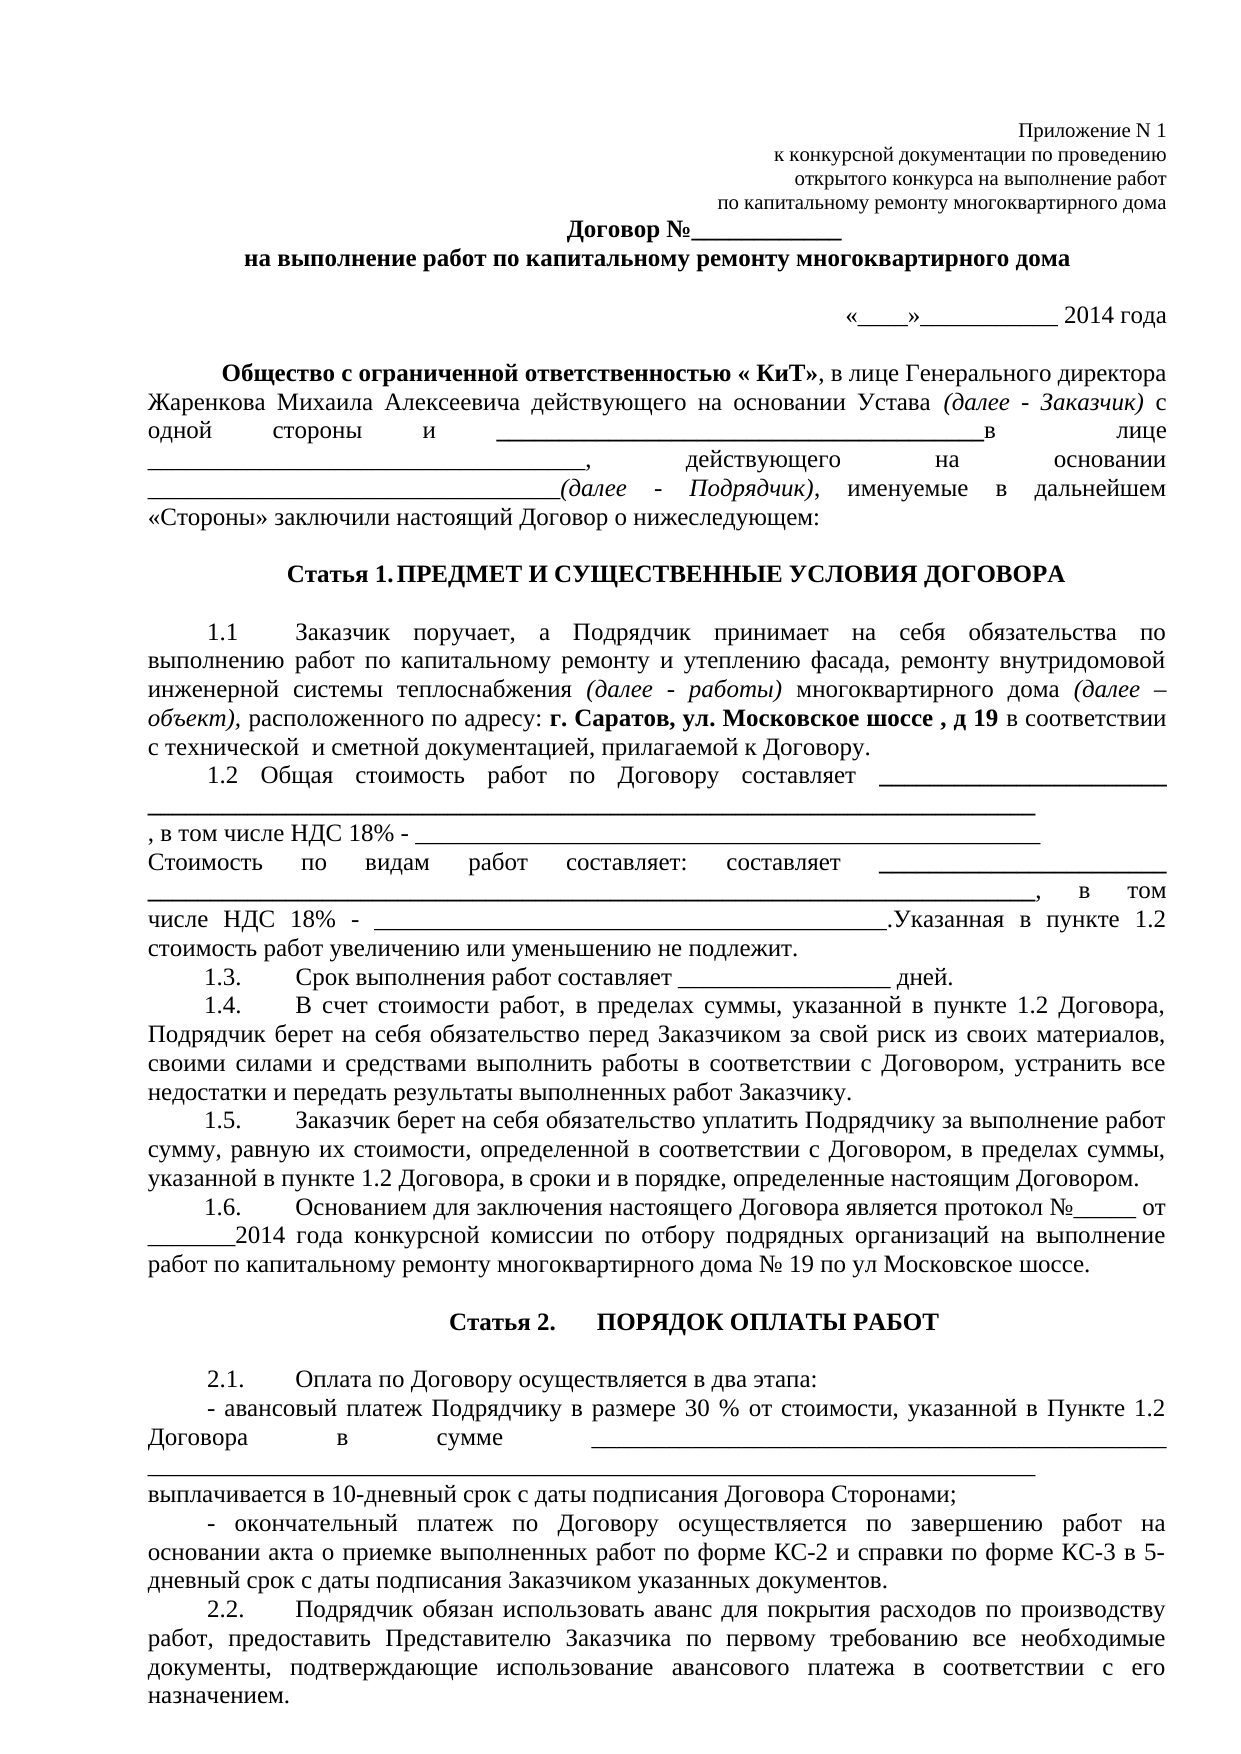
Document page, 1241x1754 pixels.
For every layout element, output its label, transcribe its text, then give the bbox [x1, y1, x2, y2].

text по капитальному ремонту многоквартирного дома [148, 190, 1167, 214]
text Договор №____________ [148, 214, 1167, 243]
list Заказчик поручает, а Подрядчик принимает на себя обязательства по выполнению работ по капитальному ремонту и утеплению фасада, ремонту внутридомовой инженерной системы теплоснабжения (далее - работы) многоквартирного дома (далее – объект), расположенного по адресу: г. Саратов, ул. Московское шоссе , д 19 в соответствии с технической и сметной документацией, прилагаемой к Договору. [148, 617, 1167, 761]
text 1.2 Общая стоимость работ по Договору составляет _______________________ _______________________________________________________________________ [148, 761, 1167, 818]
text Статья 1. ПРЕДМЕТ И СУЩЕСТВЕННЫЕ УСЛОВИЯ ДОГОВОРА [185, 559, 1167, 588]
text 2.2. Подрядчик обязан использовать аванс для покрытия расходов по производству работ, предоставить Представителю Заказчика по первому требованию все необходимые документы, подтверждающие использование авансового платежа в соответствии с его назначением. [148, 1594, 1167, 1709]
text на выполнение работ по капитальному ремонту многоквартирного дома [148, 243, 1167, 272]
text Статья 2. ПОРЯДОК ОПЛАТЫ РАБОТ [148, 1307, 1167, 1336]
text 2.1. Оплата по Договору осуществляется в два этапа: [177, 1364, 1167, 1393]
text - авансовый платеж Подрядчику в размере 30 % от стоимости, указанной в Пункте 1.2 Договора в сумме ______________________________________________ _______________________________________________________________________ выплачивается в 10-дневный срок с даты подписания Договора Сторонами; [148, 1393, 1167, 1508]
text к конкурсной документации по проведению [148, 142, 1167, 166]
list Срок выполнения работ составляет _________________ дней. [204, 962, 1167, 991]
list Заказчик берет на себя обязательство уплатить Подрядчику за выполнение работ сумму, равную их стоимости, определенной в соответствии с Договором, в пределах суммы, указанной в пункте 1.2 Договора, в сроки и в порядке, определенные настоящим Договором. [148, 1106, 1167, 1192]
text Общество с ограниченной ответственностью « КиТ», в лице Генерального директора Жаренкова Михаила Алексеевича действующего на основании Устава (далее - Заказчик) с одной стороны и _______________________________________в лице ___________________________________, действующего на основании _________________________________(далее - Подрядчик), именуемые в дальнейшем «Стороны» заключили настоящий Договор о нижеследующем: [148, 358, 1167, 531]
text Стоимость по видам работ составляет: составляет _______________________ _______________________________________________________________________, в том числе НДС 18% - _________________________________________.Указанная в пункте 1.2 стоимость работ увеличению или уменьшению не подлежит. [148, 847, 1167, 962]
text - окончательный платеж по Договору осуществляется по завершению работ на основании акта о приемке выполненных работ по форме КС-2 и справки по форме КС-3 в 5-дневный срок с даты подписания Заказчиком указанных документов. [148, 1508, 1167, 1594]
text «____»___________ 2014 года [148, 301, 1167, 329]
text , в том числе НДС 18% - __________________________________________________ [148, 818, 1167, 847]
text Приложение N 1 [148, 118, 1167, 142]
list Основанием для заключения настоящего Договора является протокол №_____ от _______2014 года конкурсной комиссии по отбору подрядных организаций на выполнение работ по капитальному ремонту многоквартирного дома № 19 по ул Московское шоссе. [148, 1192, 1167, 1278]
list В счет стоимости работ, в пределах суммы, указанной в пункте 1.2 Договора, Подрядчик берет на себя обязательство перед Заказчиком за свой риск из своих материалов, своими силами и средствами выполнить работы в соответствии с Договором, устранить все недостатки и передать результаты выполненных работ Заказчику. [148, 991, 1167, 1106]
text открытого конкурса на выполнение работ [148, 166, 1167, 190]
